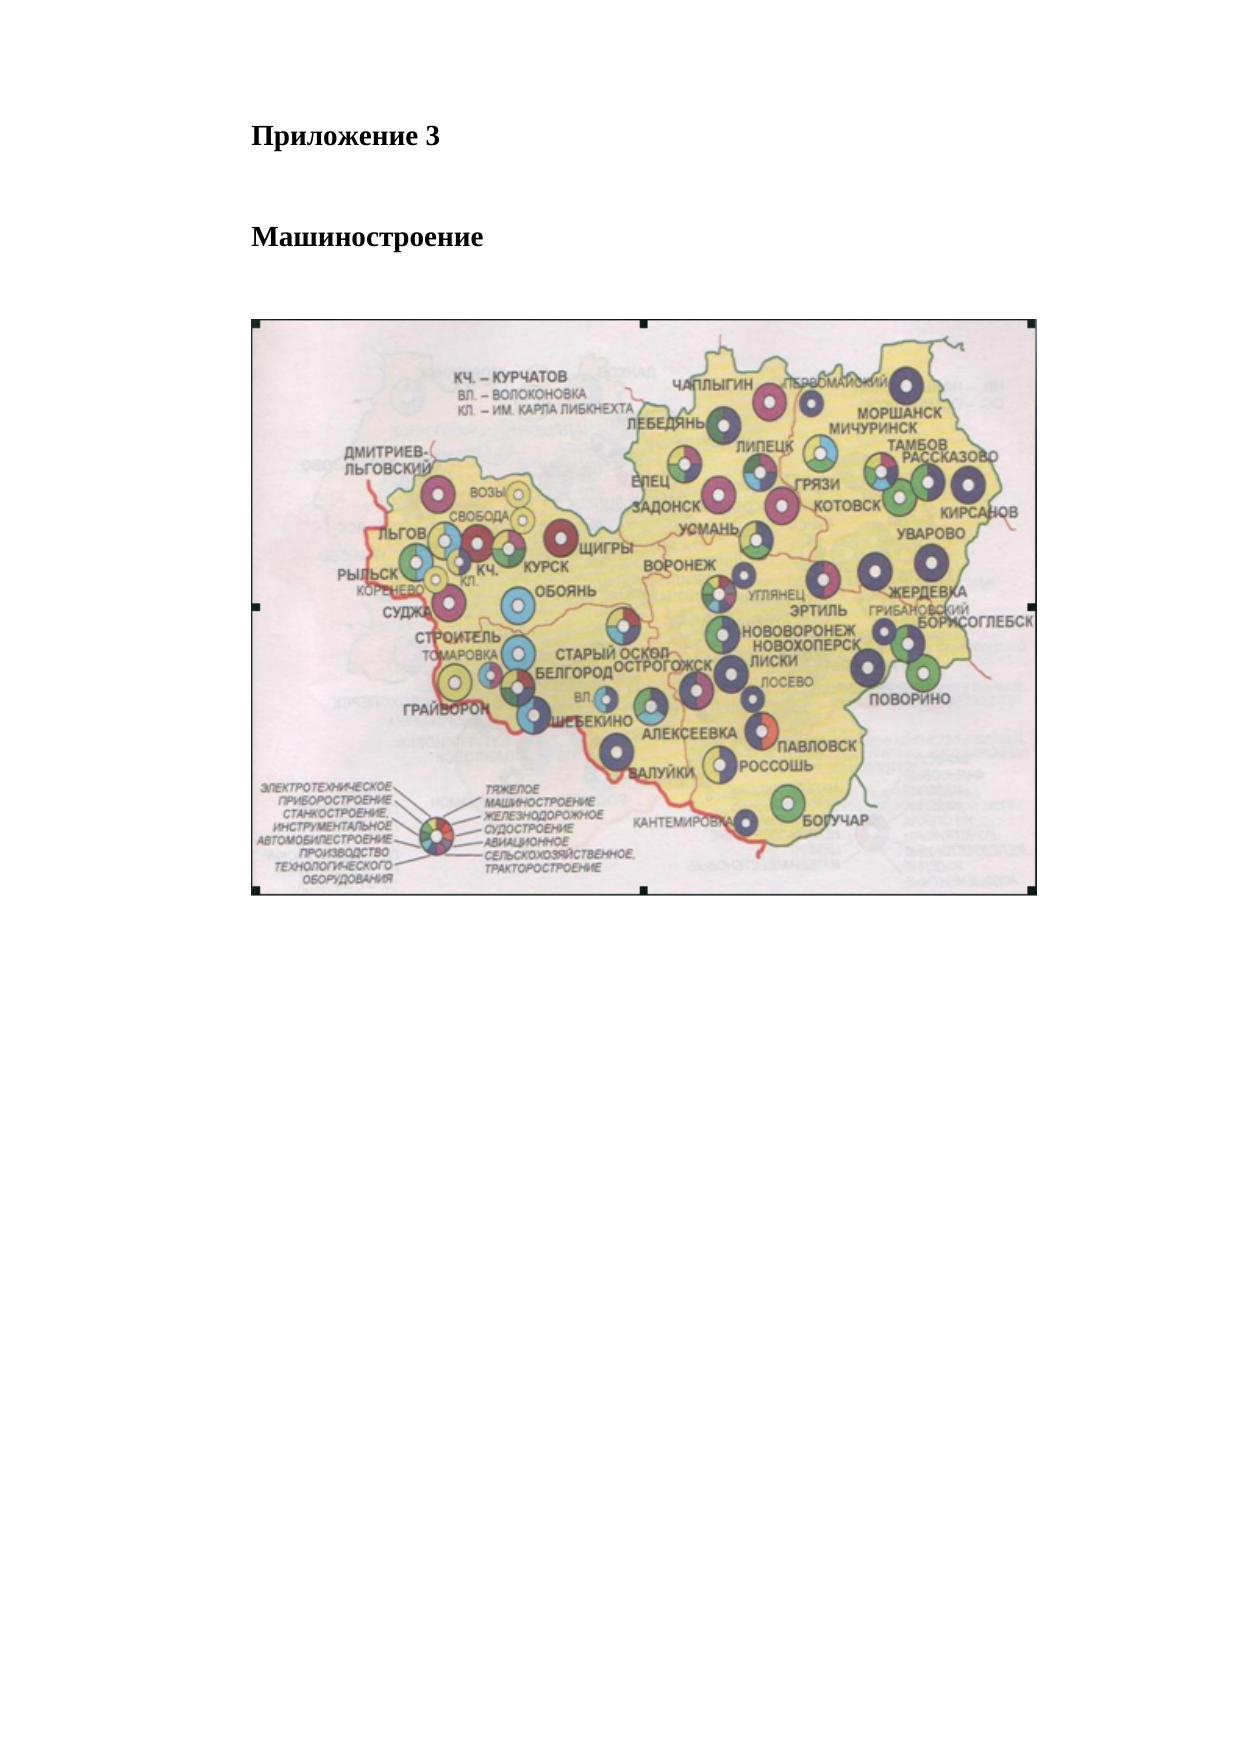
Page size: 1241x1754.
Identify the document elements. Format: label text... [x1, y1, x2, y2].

text Приложение 3 [177, 118, 1152, 152]
text Машиностроение [177, 219, 1152, 252]
picture [251, 319, 1037, 899]
